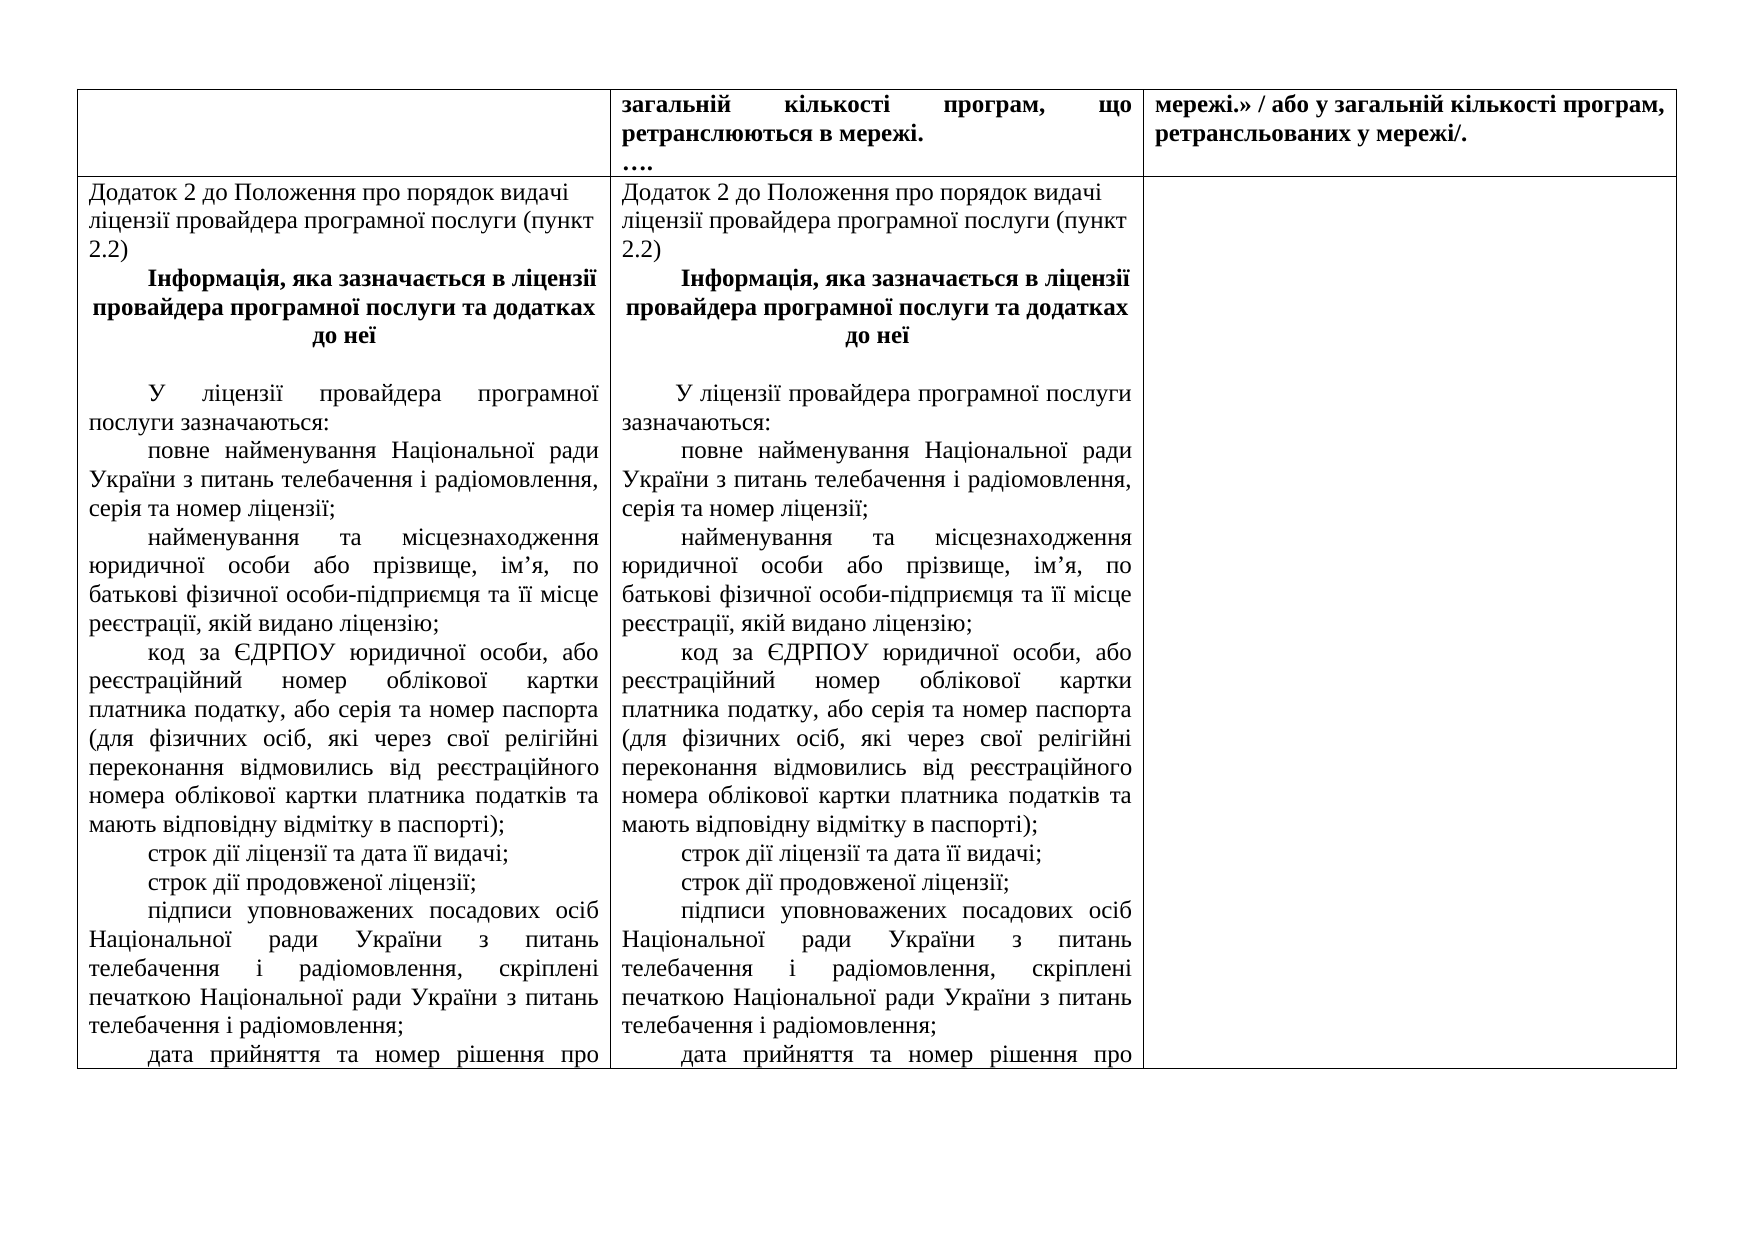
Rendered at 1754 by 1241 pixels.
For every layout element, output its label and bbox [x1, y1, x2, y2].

table_cell [611, 90, 1143, 176]
table_cell [611, 177, 1143, 1068]
table_cell [1144, 177, 1676, 1068]
table_cell [1144, 90, 1676, 176]
table_cell [78, 177, 610, 1068]
table_cell [78, 90, 610, 176]
